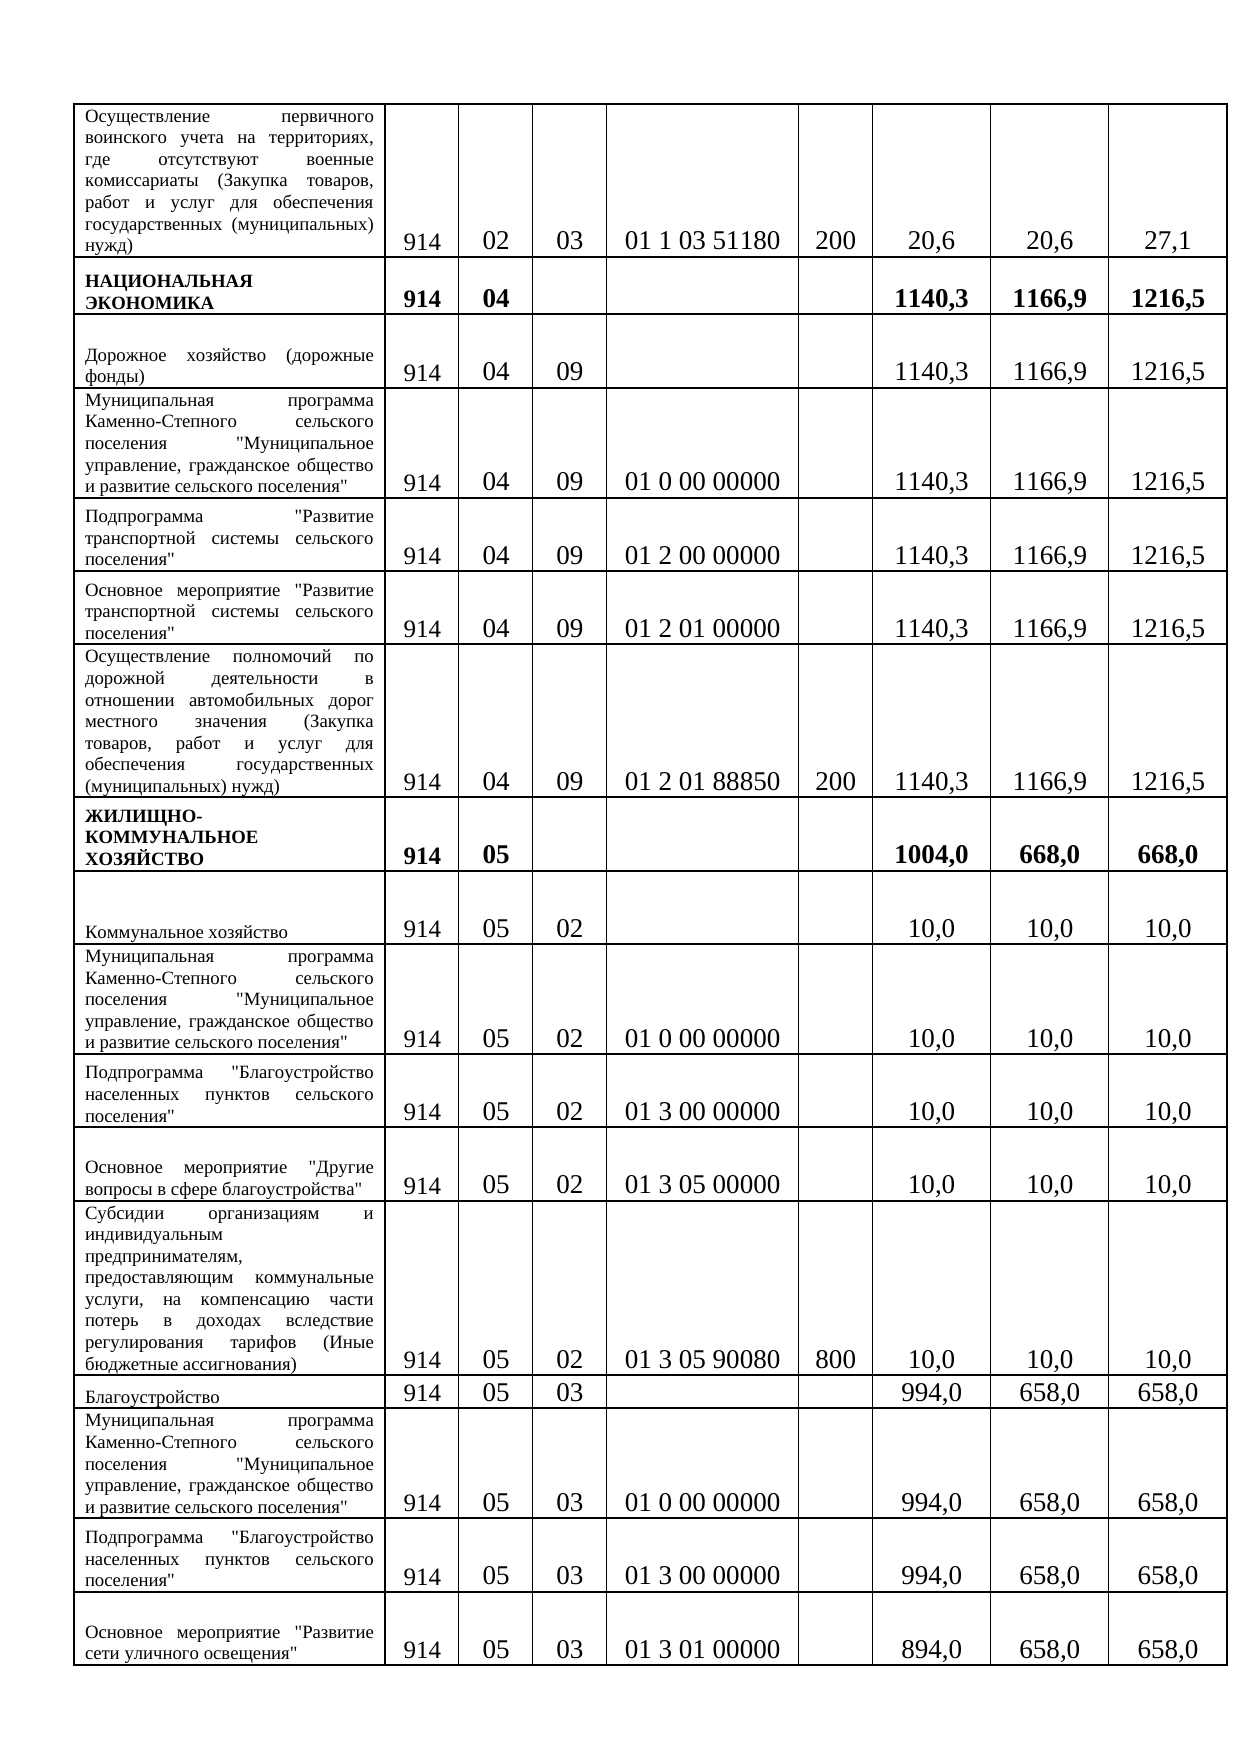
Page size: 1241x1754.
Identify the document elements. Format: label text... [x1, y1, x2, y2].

table_cell 1140,3 [873, 572, 990, 643]
table_cell Подпрограмма "Развитие транспортной системы сельского поселения" [75, 499, 384, 570]
table_cell Муниципальная программа Каменно-Степного сельского поселения "Муниципальное управление, гражданское общество и развитие сельского поселения" [75, 389, 384, 497]
table_cell Осуществление полномочий по дорожной деятельности в отношении автомобильных дорог местного значения (Закупка товаров, работ и услуг для обеспечения государственных (муниципальных) нужд) [75, 645, 384, 796]
table_cell 01 2 01 00000 [607, 572, 798, 643]
table_cell 05 [459, 1519, 532, 1591]
table_cell 914 [386, 1409, 458, 1517]
table_cell 02 [533, 1128, 606, 1199]
table_cell 914 [386, 315, 458, 387]
table_cell 1166,9 [991, 572, 1108, 643]
table_cell [799, 499, 872, 570]
table_cell 1216,5 [1109, 315, 1226, 387]
table_cell 914 [386, 105, 458, 256]
table_cell 658,0 [991, 1593, 1108, 1664]
table_cell 1216,5 [1109, 499, 1226, 570]
table_cell 09 [533, 389, 606, 497]
table_cell Основное мероприятие "Другие вопросы в сфере благоустройства" [75, 1128, 384, 1199]
table_cell [533, 258, 606, 313]
table_cell 05 [459, 945, 532, 1053]
table_cell 658,0 [1109, 1593, 1226, 1664]
table_cell 05 [459, 872, 532, 943]
table_cell 20,6 [991, 105, 1108, 256]
table_cell 658,0 [991, 1409, 1108, 1517]
table_cell 01 0 00 00000 [607, 945, 798, 1053]
table_cell 01 3 00 00000 [607, 1055, 798, 1126]
table_cell 05 [459, 1128, 532, 1199]
table_cell 914 [386, 1128, 458, 1199]
table_cell 10,0 [873, 1202, 990, 1374]
table_cell 658,0 [991, 1376, 1108, 1407]
table_cell 914 [386, 389, 458, 497]
table_cell [799, 315, 872, 387]
table_cell 02 [459, 105, 532, 256]
table_cell [607, 872, 798, 943]
table_cell 200 [799, 105, 872, 256]
table_cell 1140,3 [873, 499, 990, 570]
table_cell [607, 1376, 798, 1407]
table_cell 914 [386, 945, 458, 1053]
table_cell 02 [533, 1055, 606, 1126]
table_cell 04 [459, 645, 532, 796]
table_cell 1166,9 [991, 645, 1108, 796]
table_cell 914 [386, 572, 458, 643]
table_cell [799, 389, 872, 497]
table_cell 05 [459, 1202, 532, 1374]
table_cell Коммунальное хозяйство [75, 872, 384, 943]
table_cell 10,0 [991, 872, 1108, 943]
table_cell 01 3 00 00000 [607, 1519, 798, 1591]
table_cell 10,0 [1109, 872, 1226, 943]
table_cell 10,0 [991, 1202, 1108, 1374]
table_cell [799, 1376, 872, 1407]
table_cell 668,0 [991, 798, 1108, 869]
table_cell [607, 798, 798, 869]
table_cell 27,1 [1109, 105, 1226, 256]
table_cell 1216,5 [1109, 389, 1226, 497]
table_cell 03 [533, 1376, 606, 1407]
table_cell 05 [459, 1409, 532, 1517]
table_cell 04 [459, 258, 532, 313]
table_cell 04 [459, 499, 532, 570]
table_cell 01 3 05 90080 [607, 1202, 798, 1374]
table_cell [607, 258, 798, 313]
table_cell 03 [533, 105, 606, 256]
table_cell 1216,5 [1109, 572, 1226, 643]
table_cell 658,0 [991, 1519, 1108, 1591]
table_cell [799, 1593, 872, 1664]
table_cell 1166,9 [991, 315, 1108, 387]
table_cell 894,0 [873, 1593, 990, 1664]
table_cell Подпрограмма "Благоустройство населенных пунктов сельского поселения" [75, 1055, 384, 1126]
table_cell 01 3 01 00000 [607, 1593, 798, 1664]
table_cell Дорожное хозяйство (дорожные фонды) [75, 315, 384, 387]
table_cell 10,0 [873, 1128, 990, 1199]
table_cell [799, 258, 872, 313]
table_cell 05 [459, 798, 532, 869]
table_cell 914 [386, 645, 458, 796]
table_cell 200 [799, 645, 872, 796]
table_cell 03 [533, 1409, 606, 1517]
table_cell 914 [386, 1376, 458, 1407]
table_cell 1166,9 [991, 258, 1108, 313]
table_cell 02 [533, 1202, 606, 1374]
table_cell 914 [386, 1055, 458, 1126]
table_cell 914 [386, 1593, 458, 1664]
table_cell 03 [533, 1593, 606, 1664]
table_cell Основное мероприятие "Развитие транспортной системы сельского поселения" [75, 572, 384, 643]
table_cell 01 0 00 00000 [607, 1409, 798, 1517]
table_cell 1216,5 [1109, 258, 1226, 313]
table_cell [799, 945, 872, 1053]
table_cell 01 2 00 00000 [607, 499, 798, 570]
table_cell 04 [459, 572, 532, 643]
table_cell 1140,3 [873, 315, 990, 387]
table_cell 04 [459, 389, 532, 497]
table_cell 914 [386, 1202, 458, 1374]
table_cell 914 [386, 499, 458, 570]
table_cell 10,0 [1109, 1128, 1226, 1199]
table_cell 10,0 [991, 1055, 1108, 1126]
table_cell [799, 1519, 872, 1591]
table_cell Подпрограмма "Благоустройство населенных пунктов сельского поселения" [75, 1519, 384, 1591]
table_cell 10,0 [873, 1055, 990, 1126]
table_cell [533, 798, 606, 869]
table_cell 800 [799, 1202, 872, 1374]
table_cell [799, 872, 872, 943]
table_cell 05 [459, 1055, 532, 1126]
table_cell [799, 798, 872, 869]
table_cell 09 [533, 645, 606, 796]
table_cell 10,0 [873, 945, 990, 1053]
table_cell Муниципальная программа Каменно-Степного сельского поселения "Муниципальное управление, гражданское общество и развитие сельского поселения" [75, 1409, 384, 1517]
table_cell 09 [533, 499, 606, 570]
table_cell 01 0 00 00000 [607, 389, 798, 497]
table_cell Благоустройство [75, 1376, 384, 1407]
table_cell 05 [459, 1593, 532, 1664]
table_cell 994,0 [873, 1519, 990, 1591]
table_cell 914 [386, 258, 458, 313]
table_cell 10,0 [991, 1128, 1108, 1199]
table_cell 1166,9 [991, 389, 1108, 497]
table_cell НАЦИОНАЛЬНАЯ ЭКОНОМИКА [75, 258, 384, 313]
table_cell [607, 315, 798, 387]
table_cell Субсидии организациям и индивидуальным предпринимателям, предоставляющим коммунальные услуги, на компенсацию части потерь в доходах вследствие регулирования тарифов (Иные бюджетные ассигнования) [75, 1202, 384, 1374]
table_cell 09 [533, 315, 606, 387]
table_cell Муниципальная программа Каменно-Степного сельского поселения "Муниципальное управление, гражданское общество и развитие сельского поселения" [75, 945, 384, 1053]
table_cell [799, 1409, 872, 1517]
table_cell 914 [386, 872, 458, 943]
table_cell 02 [533, 872, 606, 943]
table_cell 658,0 [1109, 1519, 1226, 1591]
table_cell 10,0 [1109, 1055, 1226, 1126]
table_cell 1140,3 [873, 258, 990, 313]
table_cell ЖИЛИЩНО-КОММУНАЛЬНОЕ ХОЗЯЙСТВО [75, 798, 384, 869]
table_cell 994,0 [873, 1409, 990, 1517]
table_cell 668,0 [1109, 798, 1226, 869]
table_cell 04 [459, 315, 532, 387]
table_cell 1140,3 [873, 389, 990, 497]
table_cell 02 [533, 945, 606, 1053]
table_cell 658,0 [1109, 1376, 1226, 1407]
table_cell [799, 1055, 872, 1126]
table_cell 1140,3 [873, 645, 990, 796]
table_cell 05 [459, 1376, 532, 1407]
table_cell 914 [386, 798, 458, 869]
table_cell 09 [533, 572, 606, 643]
table_cell 01 3 05 00000 [607, 1128, 798, 1199]
table_cell Осуществление первичного воинского учета на территориях, где отсутствуют военные комиссариаты (Закупка товаров, работ и услуг для обеспечения государственных (муниципальных) нужд) [75, 105, 384, 256]
table_cell 914 [386, 1519, 458, 1591]
table_cell Основное мероприятие "Развитие сети уличного освещения" [75, 1593, 384, 1664]
table_cell [799, 1128, 872, 1199]
table_cell 658,0 [1109, 1409, 1226, 1517]
table_cell 10,0 [1109, 1202, 1226, 1374]
table_cell 1004,0 [873, 798, 990, 869]
table_cell [799, 572, 872, 643]
table_cell 03 [533, 1519, 606, 1591]
table_cell 20,6 [873, 105, 990, 256]
table_cell 1216,5 [1109, 645, 1226, 796]
table_cell 01 1 03 51180 [607, 105, 798, 256]
table_cell 01 2 01 88850 [607, 645, 798, 796]
table_cell 994,0 [873, 1376, 990, 1407]
table_cell 10,0 [873, 872, 990, 943]
table_cell 10,0 [1109, 945, 1226, 1053]
table_cell 10,0 [991, 945, 1108, 1053]
table_cell 1166,9 [991, 499, 1108, 570]
